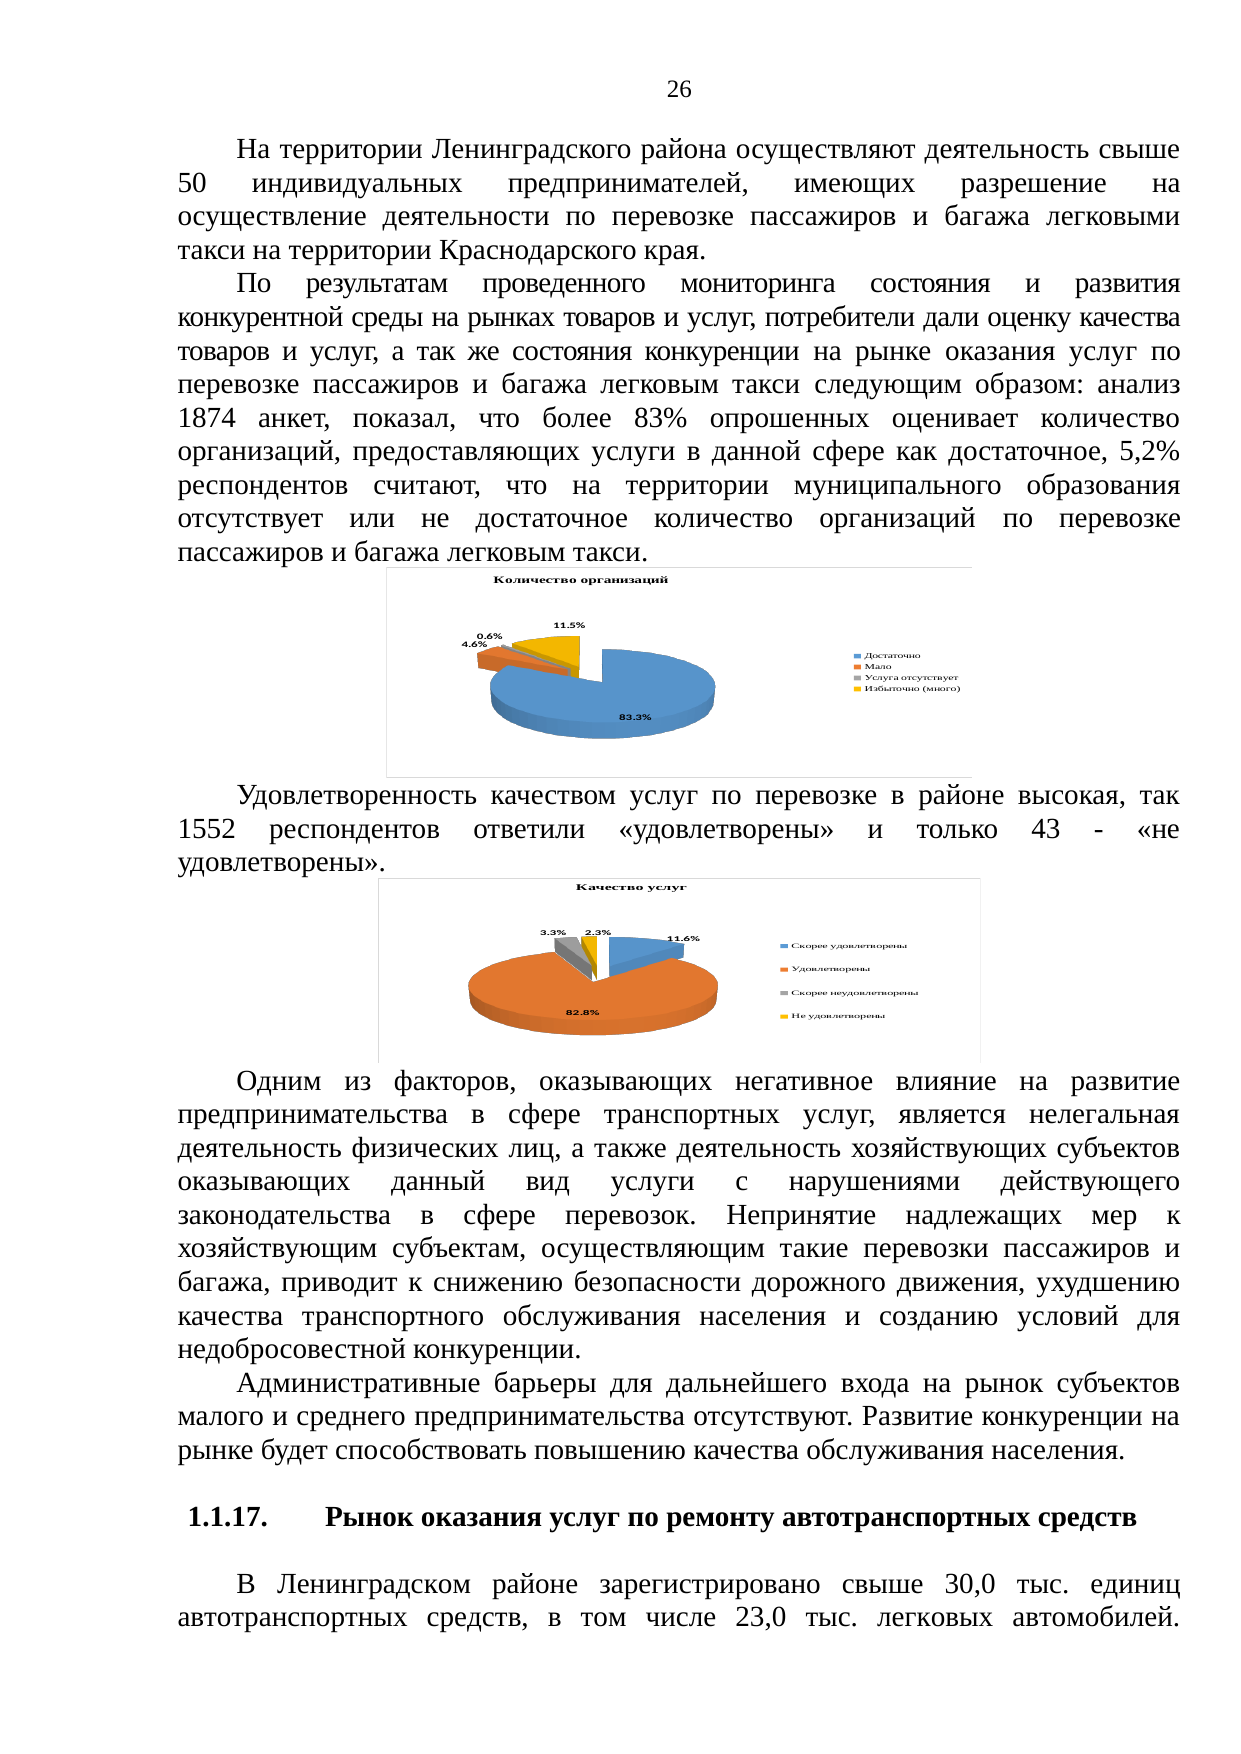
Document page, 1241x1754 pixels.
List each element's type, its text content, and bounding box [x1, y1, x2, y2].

text Одним из факторов, оказывающих негативное влияние на развитие предпринимательства в сфере транспортных услуг, является нелегальная деятельность физических лиц, а также деятельность хозяйствующих субъектов оказывающих данный вид услуги с нарушениями действующего законодательства в сфере перевозок. Непринятие надлежащих мер к хозяйствующим субъектам, осуществляющим такие перевозки пассажиров и багажа, приводит к снижению безопасности дорожного движения, ухудшению качества транспортного обслуживания населения и созданию условий для недобросовестной конкуренции. [177, 1063, 1181, 1365]
list Рынок оказания услуг по ремонту автотранспортных средств [187, 1499, 1181, 1532]
text На территории Ленинградского района осуществляют деятельность свыше 50 индивидуальных предпринимателей, имеющих разрешение на осуществление деятельности по перевозке пассажиров и багажа легковыми такси на территории Краснодарского края. [177, 131, 1181, 266]
text По результатам проведенного мониторинга состояния и развития конкурентной среды на рынках товаров и услуг, потребители дали оценку качества товаров и услуг, а так же состояния конкуренции на рынке оказания услуг по перевозке пассажиров и багажа легковым такси следующим образом: анализ 1874 анкет, показал, что более 83% опрошенных оценивает количество организаций, предоставляющих услуги в данной сфере как достаточное, 5,2% респондентов считают, что на территории муниципального образования отсутствует или не достаточное количество организаций по перевозке пассажиров и багажа легковым такси. [177, 266, 1181, 567]
text Административные барьеры для дальнейшего входа на рынок субъектов малого и среднего предпринимательства отсутствуют. Развитие конкуренции на рынке будет способствовать повышению качества обслуживания населения. [177, 1365, 1181, 1465]
text Удовлетворенность качеством услуг по перевозке в районе высокая, так 1552 респондентов ответили «удовлетворены» и только 43 - «не удовлетворены». [177, 777, 1181, 878]
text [177, 1566, 1181, 1633]
